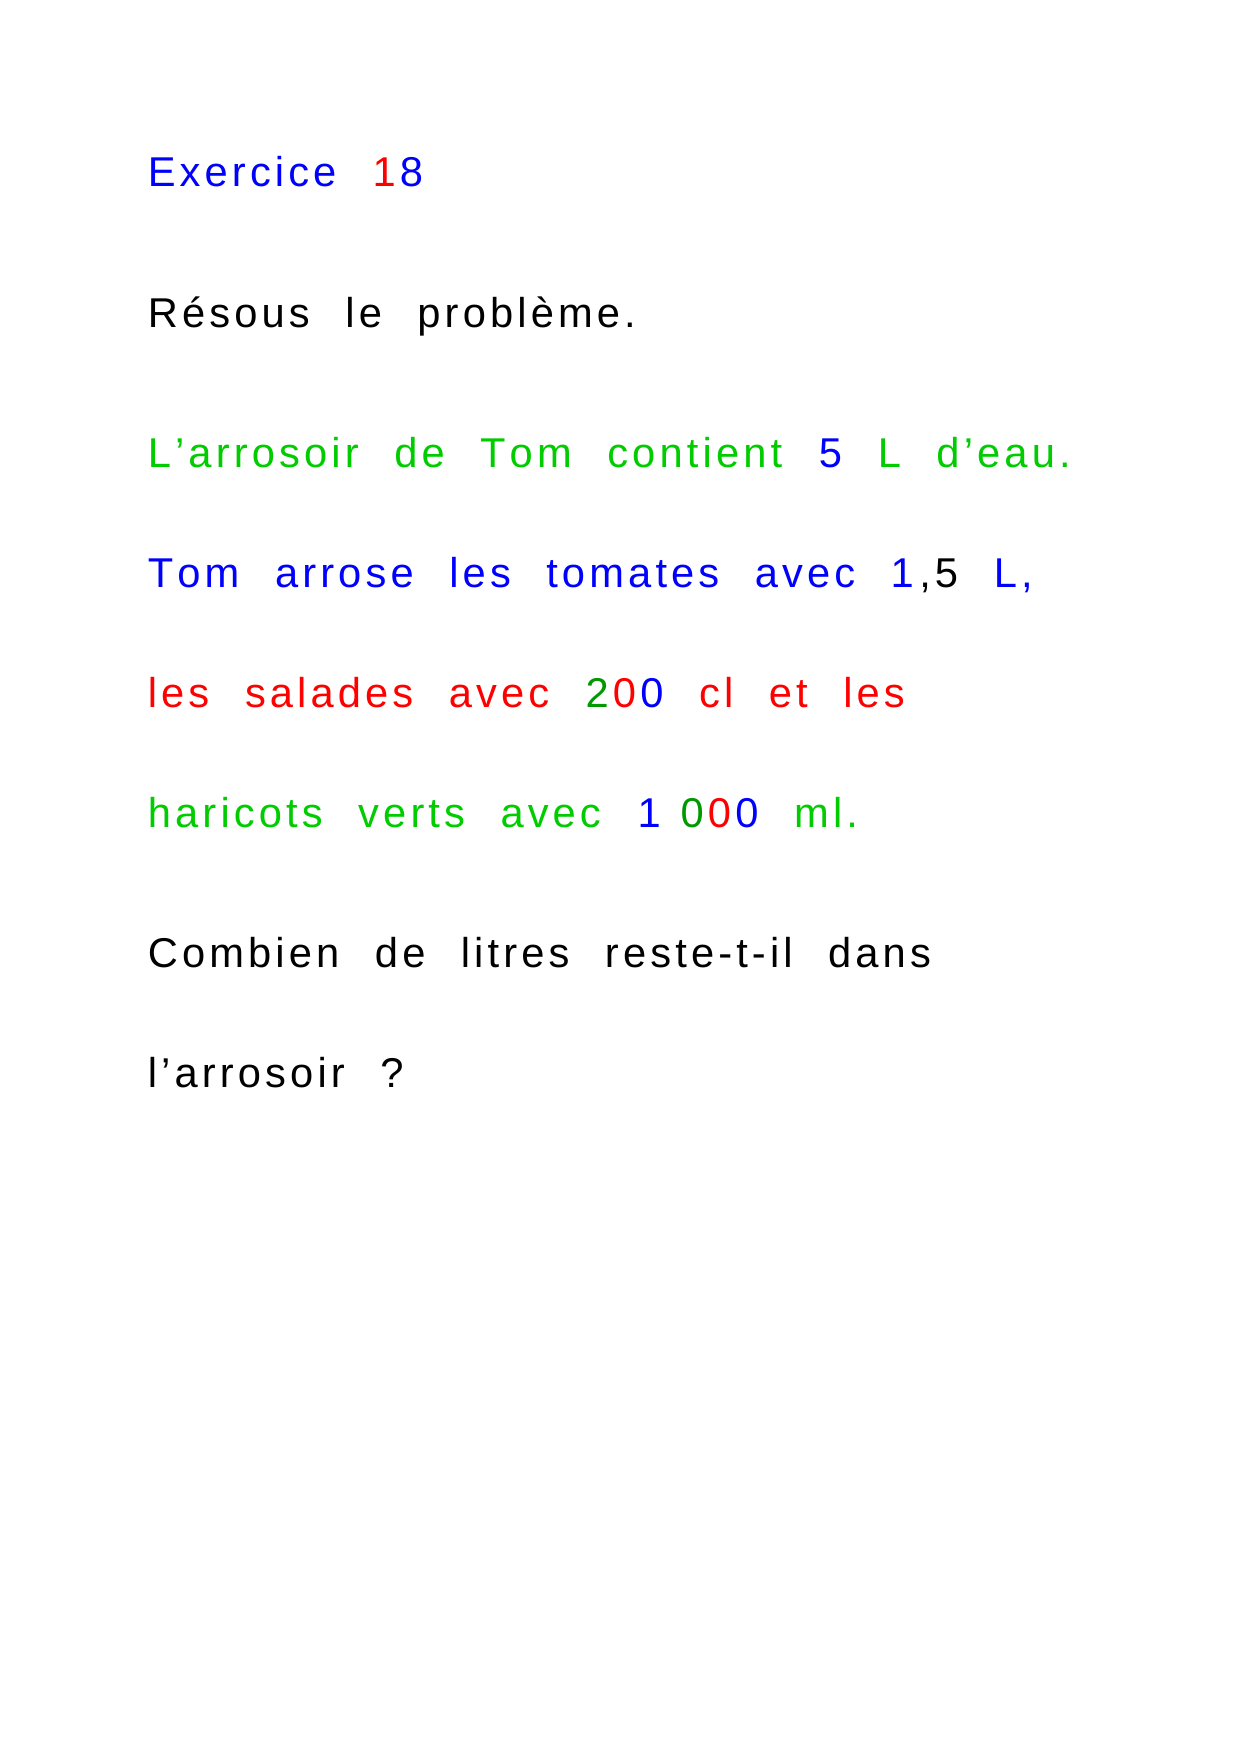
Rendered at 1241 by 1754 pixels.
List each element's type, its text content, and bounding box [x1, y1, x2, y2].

text Exercice 18 [148, 148, 1093, 196]
text L’arrosoir de Tom contient 5 L d’eau. Tom arrose les tomates avec 1,5 L, les salades avec 200 cl et les haricots verts avec 1 000 ml. [148, 429, 1093, 836]
text Combien de litres reste-t-il dans l’arrosoir ? [148, 929, 1093, 1097]
text Résous le problème. [148, 288, 1093, 336]
